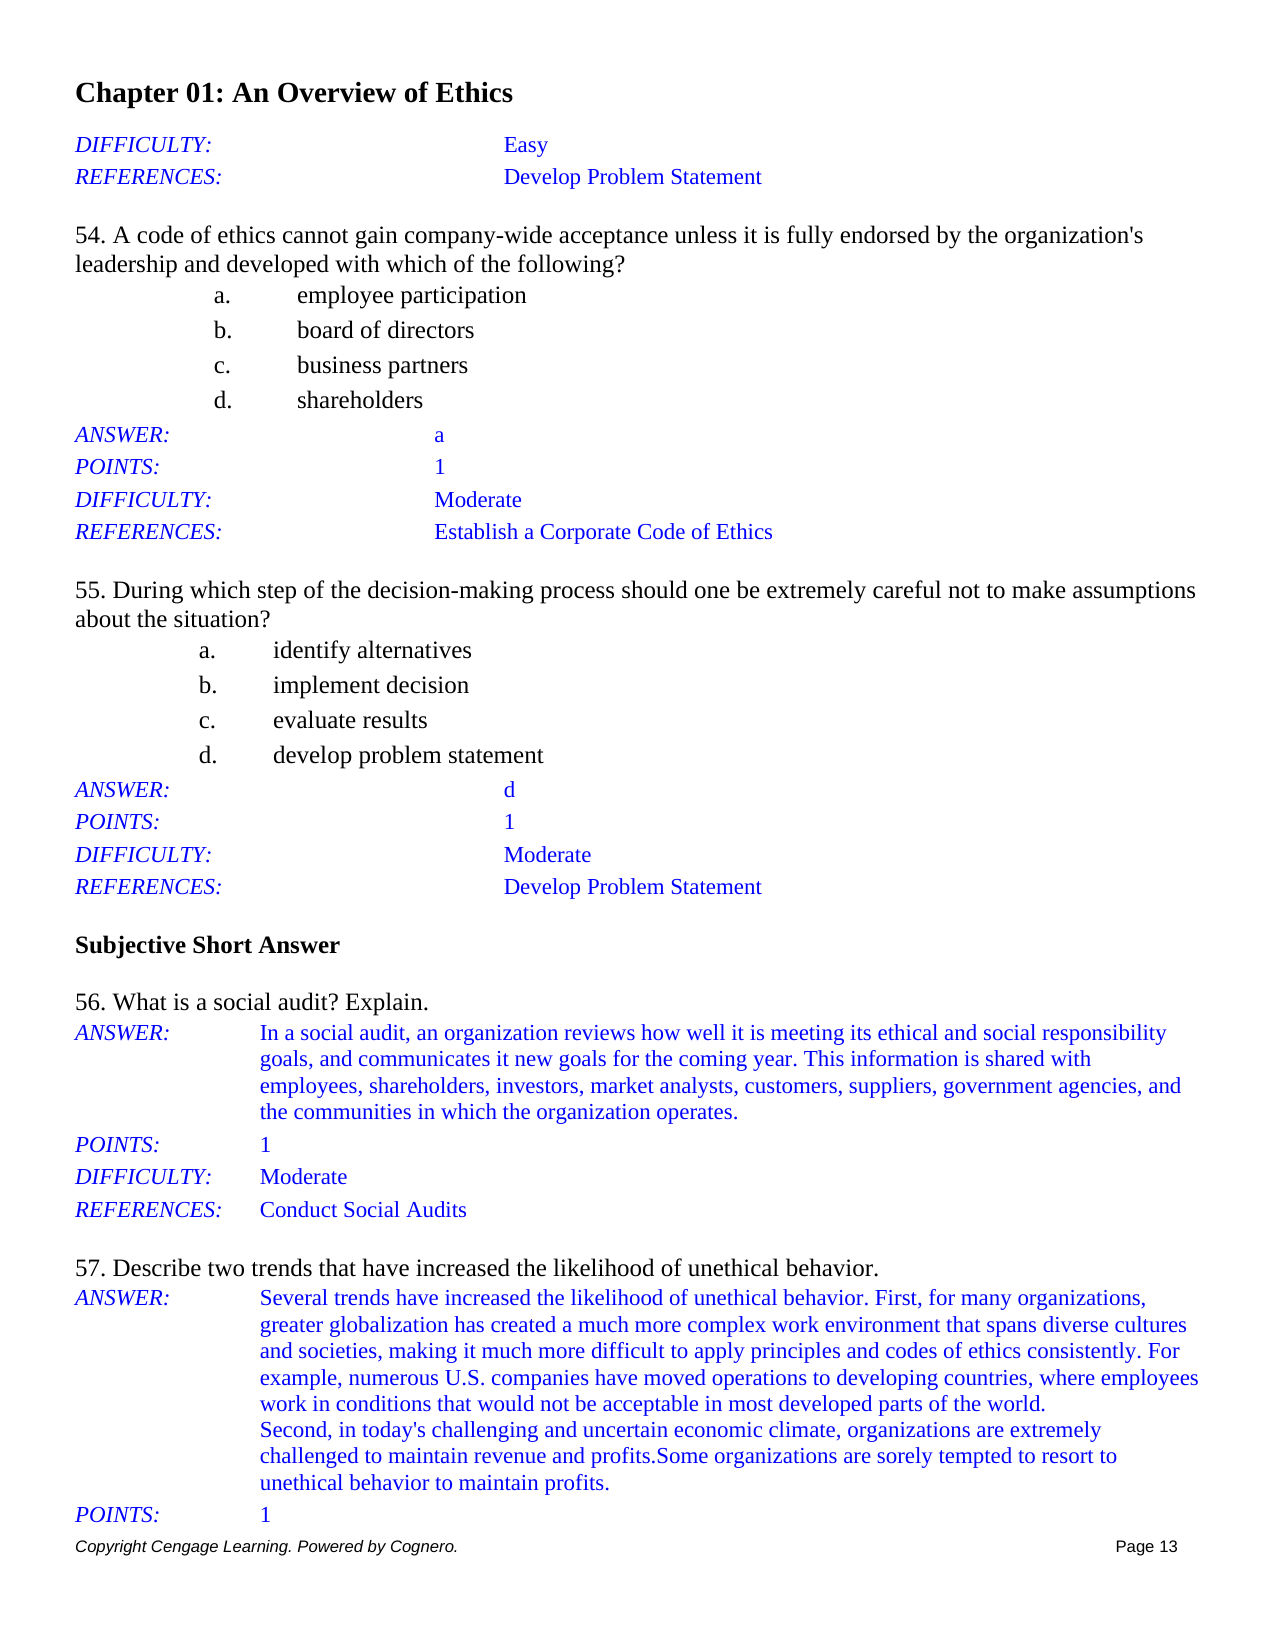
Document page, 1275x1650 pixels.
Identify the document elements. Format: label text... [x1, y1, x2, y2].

table_header 54. A code of ethics cannot gain company-wide acceptance unless it is fully endorsed by the organization's leadership and developed with which of the following? [75, 220, 1200, 548]
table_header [75, 128, 1200, 193]
table_header 55. During which step of the decision-making process should one be extremely careful not to make assumptions about the situation? [75, 575, 1200, 903]
table_header Subjective Short Answer [75, 930, 1200, 959]
table_header 56. What is a social audit? Explain. [75, 987, 1200, 1226]
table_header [75, 1253, 1200, 1531]
